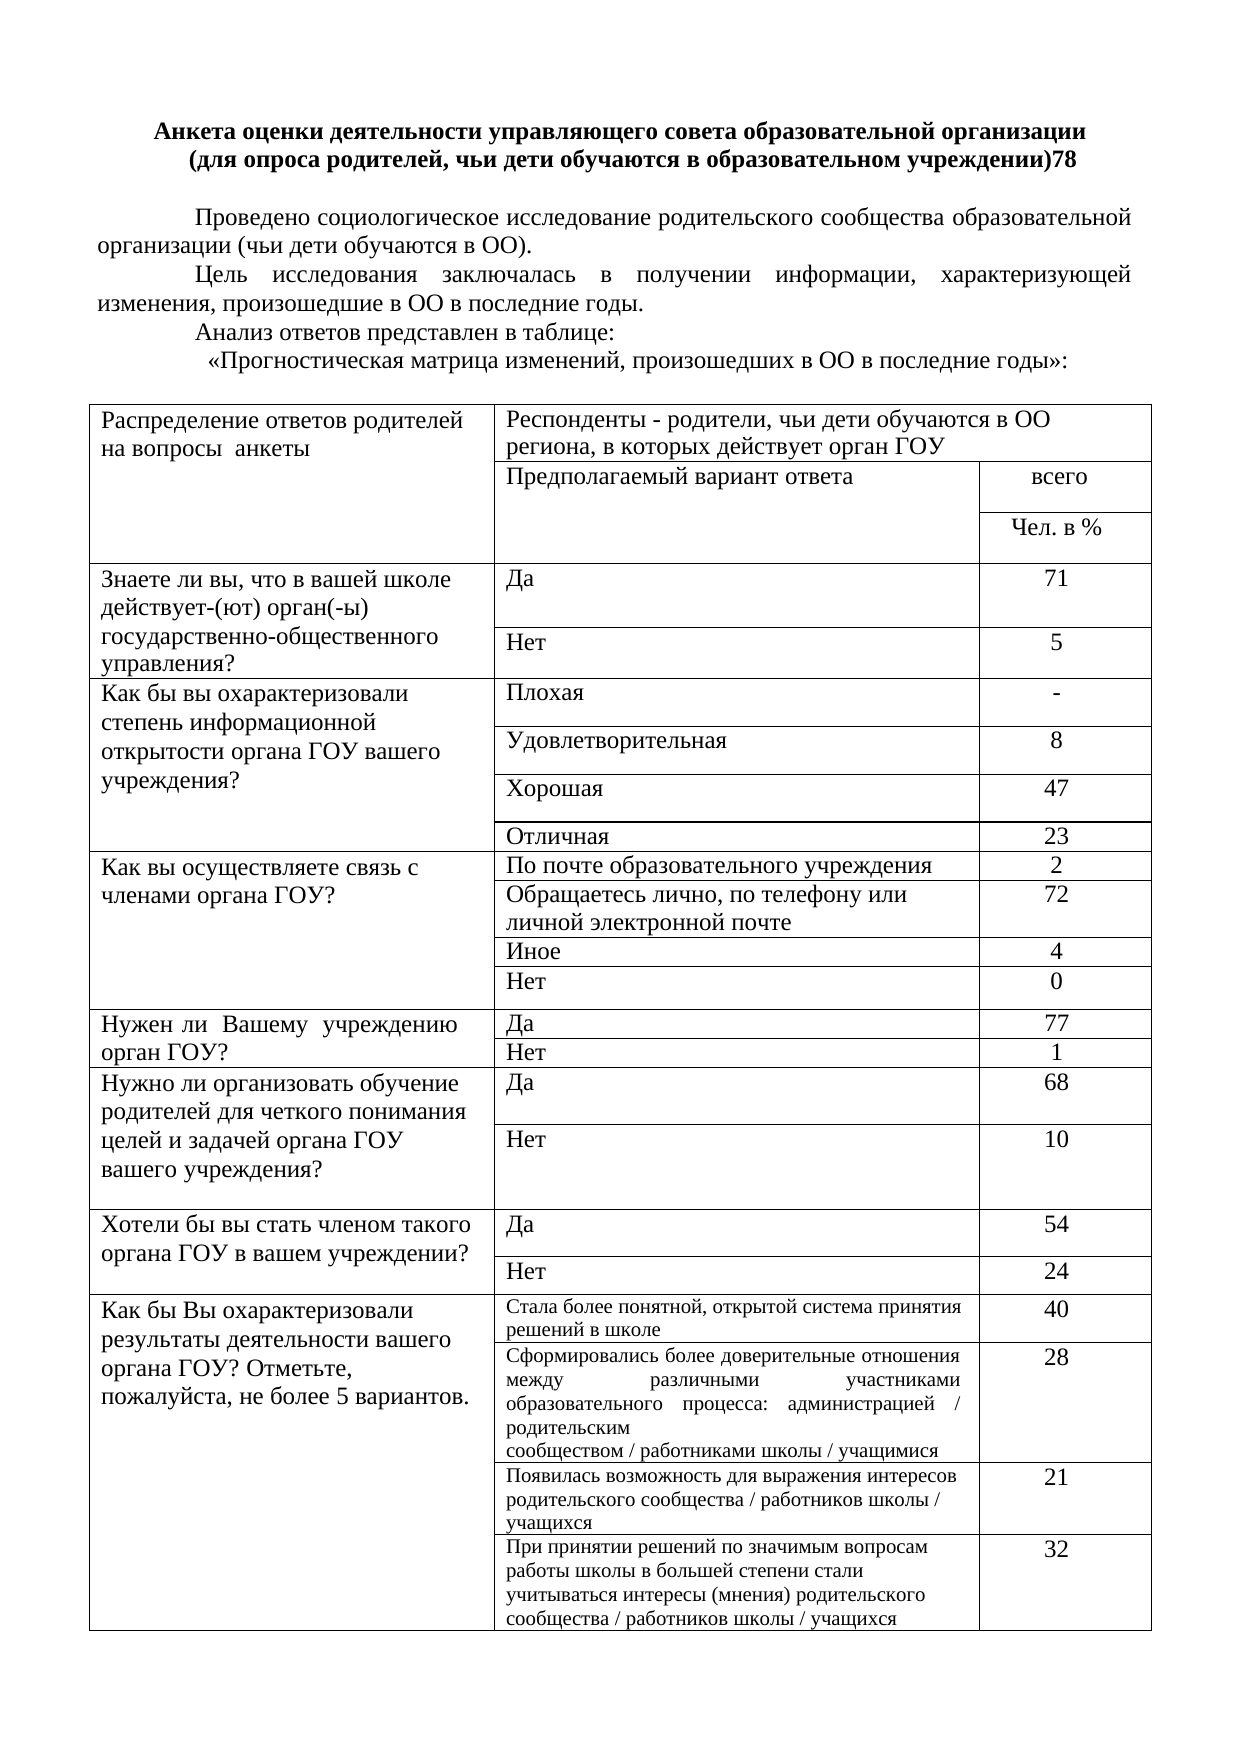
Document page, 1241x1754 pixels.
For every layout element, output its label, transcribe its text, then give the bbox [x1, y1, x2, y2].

table_cell 2 [980, 852, 1151, 879]
table_cell Нет [495, 1039, 979, 1067]
table_cell По почте образовательного учреждения [495, 852, 979, 879]
text Анализ ответов представлен в таблице: [194, 317, 1163, 345]
table_cell Удовлетворительная [495, 727, 979, 773]
table_cell Предполагаемый вариант ответа [495, 462, 979, 563]
table_cell Нет [495, 967, 979, 1009]
table_cell Да [495, 1068, 979, 1124]
table_cell 0 [980, 967, 1151, 1009]
table_cell 5 [980, 628, 1151, 677]
table_cell Да [495, 1210, 979, 1256]
table_cell Нужен ли Вашему учреждению орган ГОУ? [90, 1010, 494, 1067]
table_cell Обращаетесь лично, по телефону или личной электронной почте [495, 881, 979, 937]
table_cell Появилась возможность для выражения интересов родительского сообщества / работников школы / учащихся [495, 1463, 979, 1534]
table_cell Да [495, 1010, 979, 1038]
table_cell - [980, 679, 1151, 726]
table_cell Нет [495, 1257, 979, 1294]
table_cell 21 [980, 1463, 1151, 1534]
table_cell 68 [980, 1068, 1151, 1124]
table_cell Знаете ли вы, что в вашей школе действует-(ют) орган(-ы) государственно-общественного управления? [90, 564, 494, 677]
text Проведено социологическое исследование родительского сообщества образовательной организации (чьи дети обучаются в ОО). [97, 202, 1163, 259]
table_cell 54 [980, 1210, 1151, 1256]
table_cell Хорошая [495, 775, 979, 821]
table_cell 71 [980, 564, 1151, 627]
table_cell 40 [980, 1295, 1151, 1342]
table_cell 28 [980, 1343, 1151, 1462]
table_cell Нужно ли организовать обучение родителей для четкого понимания целей и задачей органа ГОУ вашего учреждения? [90, 1068, 494, 1209]
table_cell 72 [980, 881, 1151, 937]
table_cell 4 [980, 938, 1151, 966]
table_cell Плохая [495, 679, 979, 726]
table_cell Чел. в % [980, 513, 1151, 563]
table_cell Хотели бы вы стать членом такого органа ГОУ в вашем учреждении? [90, 1210, 494, 1294]
table_cell Иное [495, 938, 979, 966]
table_cell Стала более понятной, открытой система принятия решений в школе [495, 1295, 979, 1342]
table_cell Сформировались более доверительные отношения между различными участниками образовательного процесса: администрацией / родительским сообществом / работниками школы / учащимися [495, 1343, 979, 1462]
table_cell 77 [980, 1010, 1151, 1038]
table_cell 47 [980, 775, 1151, 821]
table_cell 1 [980, 1039, 1151, 1067]
table_cell Да [495, 564, 979, 627]
table_cell Как бы Вы охарактеризовали результаты деятельности вашего органа ГОУ? Отметьте, пожалуйста, не более 5 вариантов. [90, 1295, 494, 1630]
title Анкета оценки деятельности управляющего совета образовательной организации (для опроса родителей, чьи дети обучаются в образовательном учреждении)78 [153, 116, 1088, 173]
table_cell Отличная [495, 823, 979, 851]
table_cell Нет [495, 1125, 979, 1209]
table_cell 23 [980, 823, 1151, 851]
table_cell Как бы вы охарактеризовали степень информационной открытости органа ГОУ вашего учреждения? [90, 679, 494, 851]
table_header Распределение ответов родителей на вопросы анкеты [90, 405, 494, 563]
table_cell 32 [980, 1535, 1151, 1630]
table_cell 10 [980, 1125, 1151, 1209]
table_cell Нет [495, 628, 979, 677]
table_cell Как вы осуществляете связь с членами органа ГОУ? [90, 852, 494, 1009]
table_cell При принятии решений по значимым вопросам работы школы в большей степени стали учитываться интересы (мнения) родительского сообщества / работников школы / учащихся [495, 1535, 979, 1630]
table_cell 8 [980, 727, 1151, 773]
table_header Респонденты - родители, чьи дети обучаются в ОО региона, в которых действует орган ГОУ [495, 405, 1151, 461]
table_cell всего [980, 462, 1151, 512]
table_cell 24 [980, 1257, 1151, 1294]
text Цель исследования заключалась в получении информации, характеризующей изменения, произошедшие в ОО в последние годы. [97, 259, 1133, 317]
text «Прогностическая матрица изменений, произошедших в ОО в последние годы»: [207, 345, 1163, 374]
